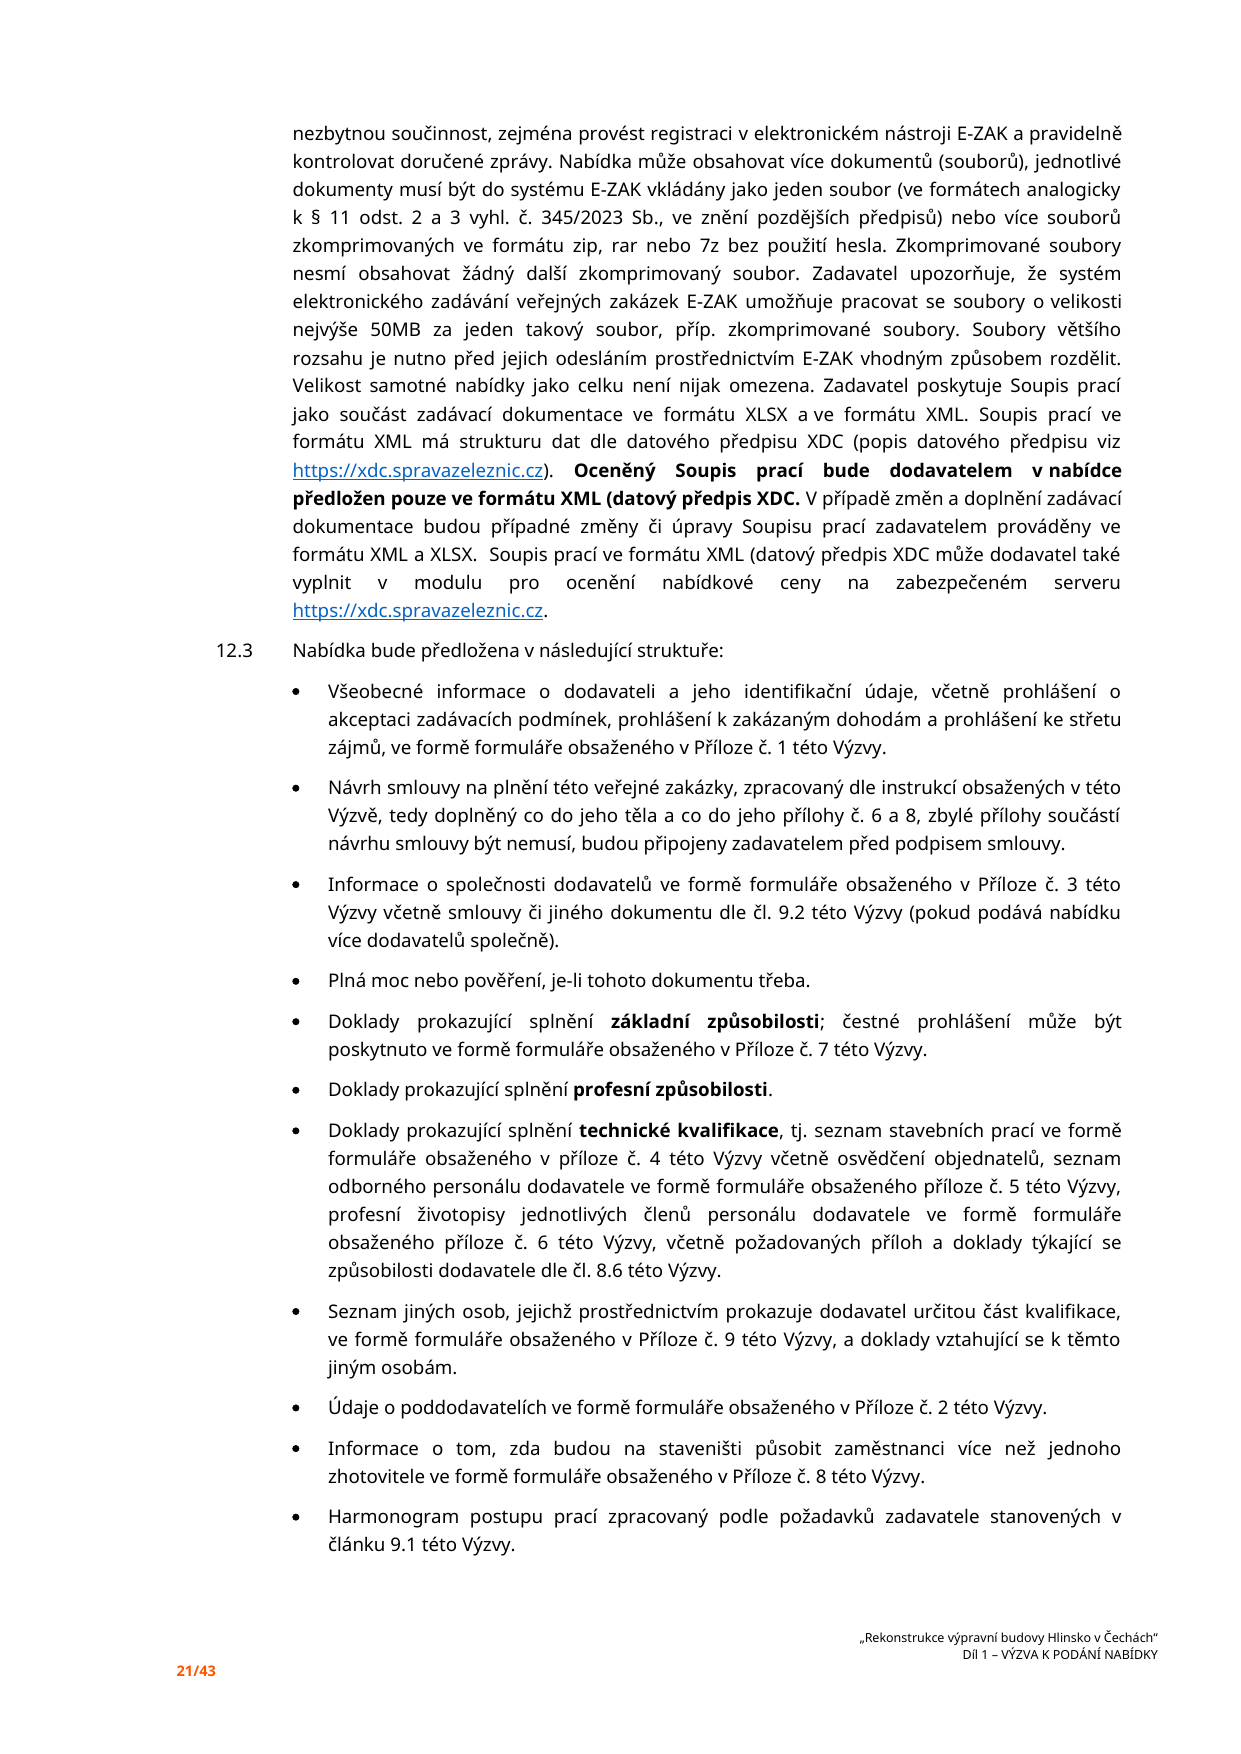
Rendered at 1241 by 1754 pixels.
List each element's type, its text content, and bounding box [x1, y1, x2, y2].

text Doklady prokazující splnění technické kvalifikace, tj. seznam stavebních prací ve formě formuláře obsaženého v příloze č. 4 této Výzvy včetně osvědčení objednatelů, seznam odborného personálu dodavatele ve formě formuláře obsaženého příloze č. 5 této Výzvy, profesní životopisy jednotlivých členů personálu dodavatele ve formě formuláře obsaženého příloze č. 6 této Výzvy, včetně požadovaných příloh a doklady týkající se způsobilosti dodavatele dle čl. 8.6 této Výzvy. [292, 1117, 1122, 1283]
text Plná moc nebo pověření, je-li tohoto dokumentu třeba. [292, 968, 1122, 993]
text Doklady prokazující splnění profesní způsobilosti. [292, 1077, 1122, 1102]
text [216, 121, 1122, 622]
text Nabídka bude předložena v následující struktuře: [216, 637, 1122, 663]
text Informace o společnosti dodavatelů ve formě formuláře obsaženého v Příloze č. 3 této Výzvy včetně smlouvy či jiného dokumentu dle čl. 9.2 této Výzvy (pokud podává nabídku více dodavatelů společně). [292, 871, 1122, 953]
text Doklady prokazující splnění základní způsobilosti; čestné prohlášení může být poskytnuto ve formě formuláře obsaženého v Příloze č. 7 této Výzvy. [292, 1008, 1122, 1062]
text Harmonogram postupu prací zpracovaný podle požadavků zadavatele stanovených v článku 9.1 této Výzvy. [292, 1503, 1122, 1557]
text Všeobecné informace o dodavateli a jeho identifikační údaje, včetně prohlášení o akceptaci zadávacích podmínek, prohlášení k zakázaným dohodám a prohlášení ke střetu zájmů, ve formě formuláře obsaženého v Příloze č. 1 této Výzvy. [292, 678, 1122, 759]
text Seznam jiných osob, jejichž prostřednictvím prokazuje dodavatel určitou část kvalifikace, ve formě formuláře obsaženého v Příloze č. 9 této Výzvy, a doklady vztahující se k těmto jiným osobám. [292, 1298, 1122, 1379]
text Údaje o poddodavatelích ve formě formuláře obsaženého v Příloze č. 2 této Výzvy. [292, 1394, 1122, 1420]
text Návrh smlouvy na plnění této veřejné zakázky, zpracovaný dle instrukcí obsažených v této Výzvě, tedy doplněný co do jeho těla a co do jeho přílohy č. 6 a 8, zbylé přílohy součástí návrhu smlouvy být nemusí, budou připojeny zadavatelem před podpisem smlouvy. [292, 774, 1122, 856]
text Informace o tom, zda budou na staveništi působit zaměstnanci více než jednoho zhotovitele ve formě formuláře obsaženého v Příloze č. 8 této Výzvy. [292, 1435, 1122, 1488]
